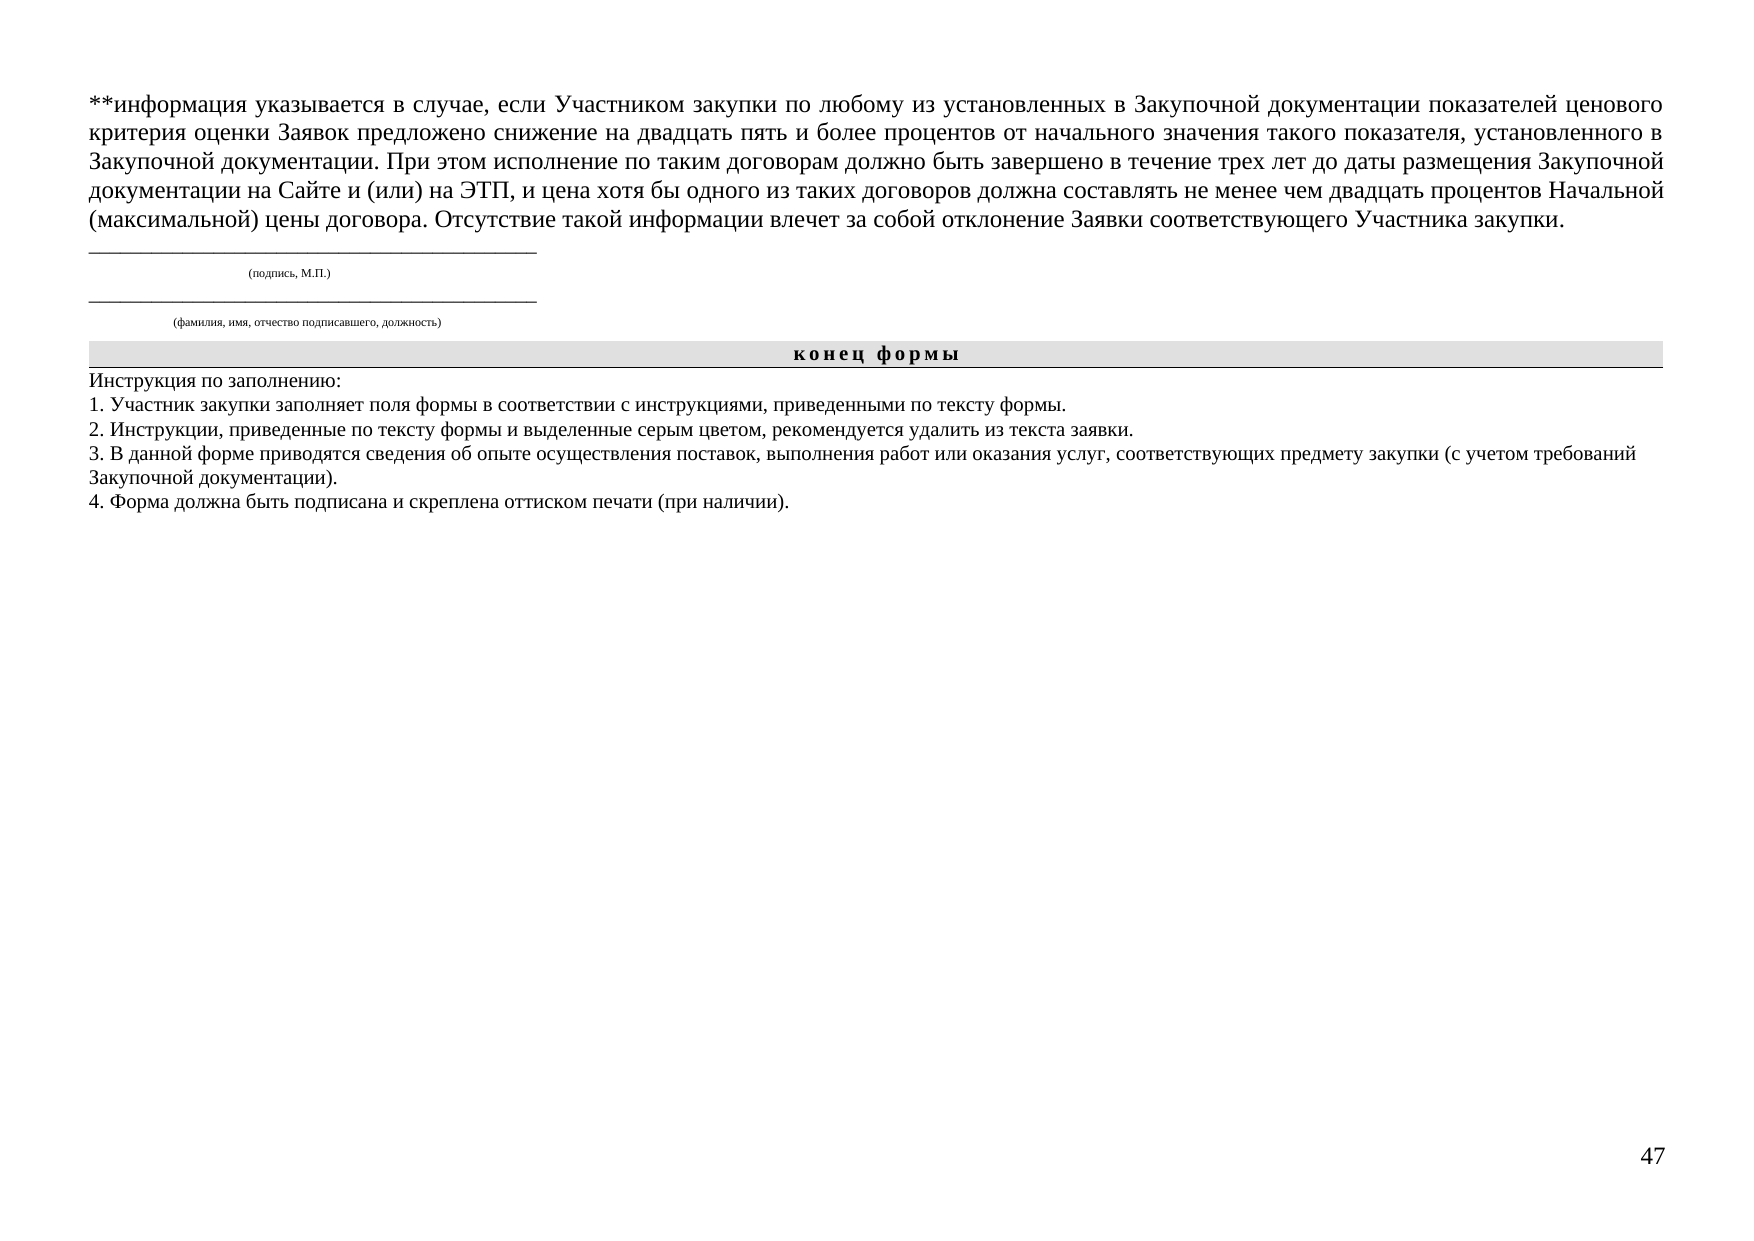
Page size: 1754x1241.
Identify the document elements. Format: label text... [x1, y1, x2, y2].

text 4. Форма должна быть подписана и скреплена оттиском печати (при наличии). [89, 489, 1665, 513]
text конец формы [89, 341, 1663, 367]
text ___________________________________________ [89, 281, 1665, 304]
text Инструкция по заполнению: [89, 368, 1665, 392]
text 2. Инструкции, приведенные по тексту формы и выделенные серым цветом, рекомендуется удалить из текста заявки. [89, 416, 1665, 441]
text 1. Участник закупки заполняет поля формы в соответствии с инструкциями, приведенными по тексту формы. [89, 392, 1665, 416]
text 3. В данной форме приводятся сведения об опыте осуществления поставок, выполнения работ или оказания услуг, соответствующих предмету закупки (с учетом требований Закупочной документации). [89, 441, 1665, 489]
text ___________________________________________ [89, 232, 1665, 256]
text (подпись, М.П.) [89, 256, 1665, 281]
text (фамилия, имя, отчество подписавшего, должность) [89, 304, 1665, 329]
text **информация указывается в случае, если Участником закупки по любому из установленных в Закупочной документации показателей ценового критерия оценки Заявок предложено снижение на двадцать пять и более процентов от начального значения такого показателя, установленного в Закупочной документации. При этом исполнение по таким договорам должно быть завершено в течение трех лет до даты размещения Закупочной документации на Сайте и (или) на ЭТП, и цена хотя бы одного из таких договоров должна составлять не менее чем двадцать процентов Начальной (максимальной) цены договора. Отсутствие такой информации влечет за собой отклонение Заявки соответствующего Участника закупки. [89, 89, 1665, 232]
